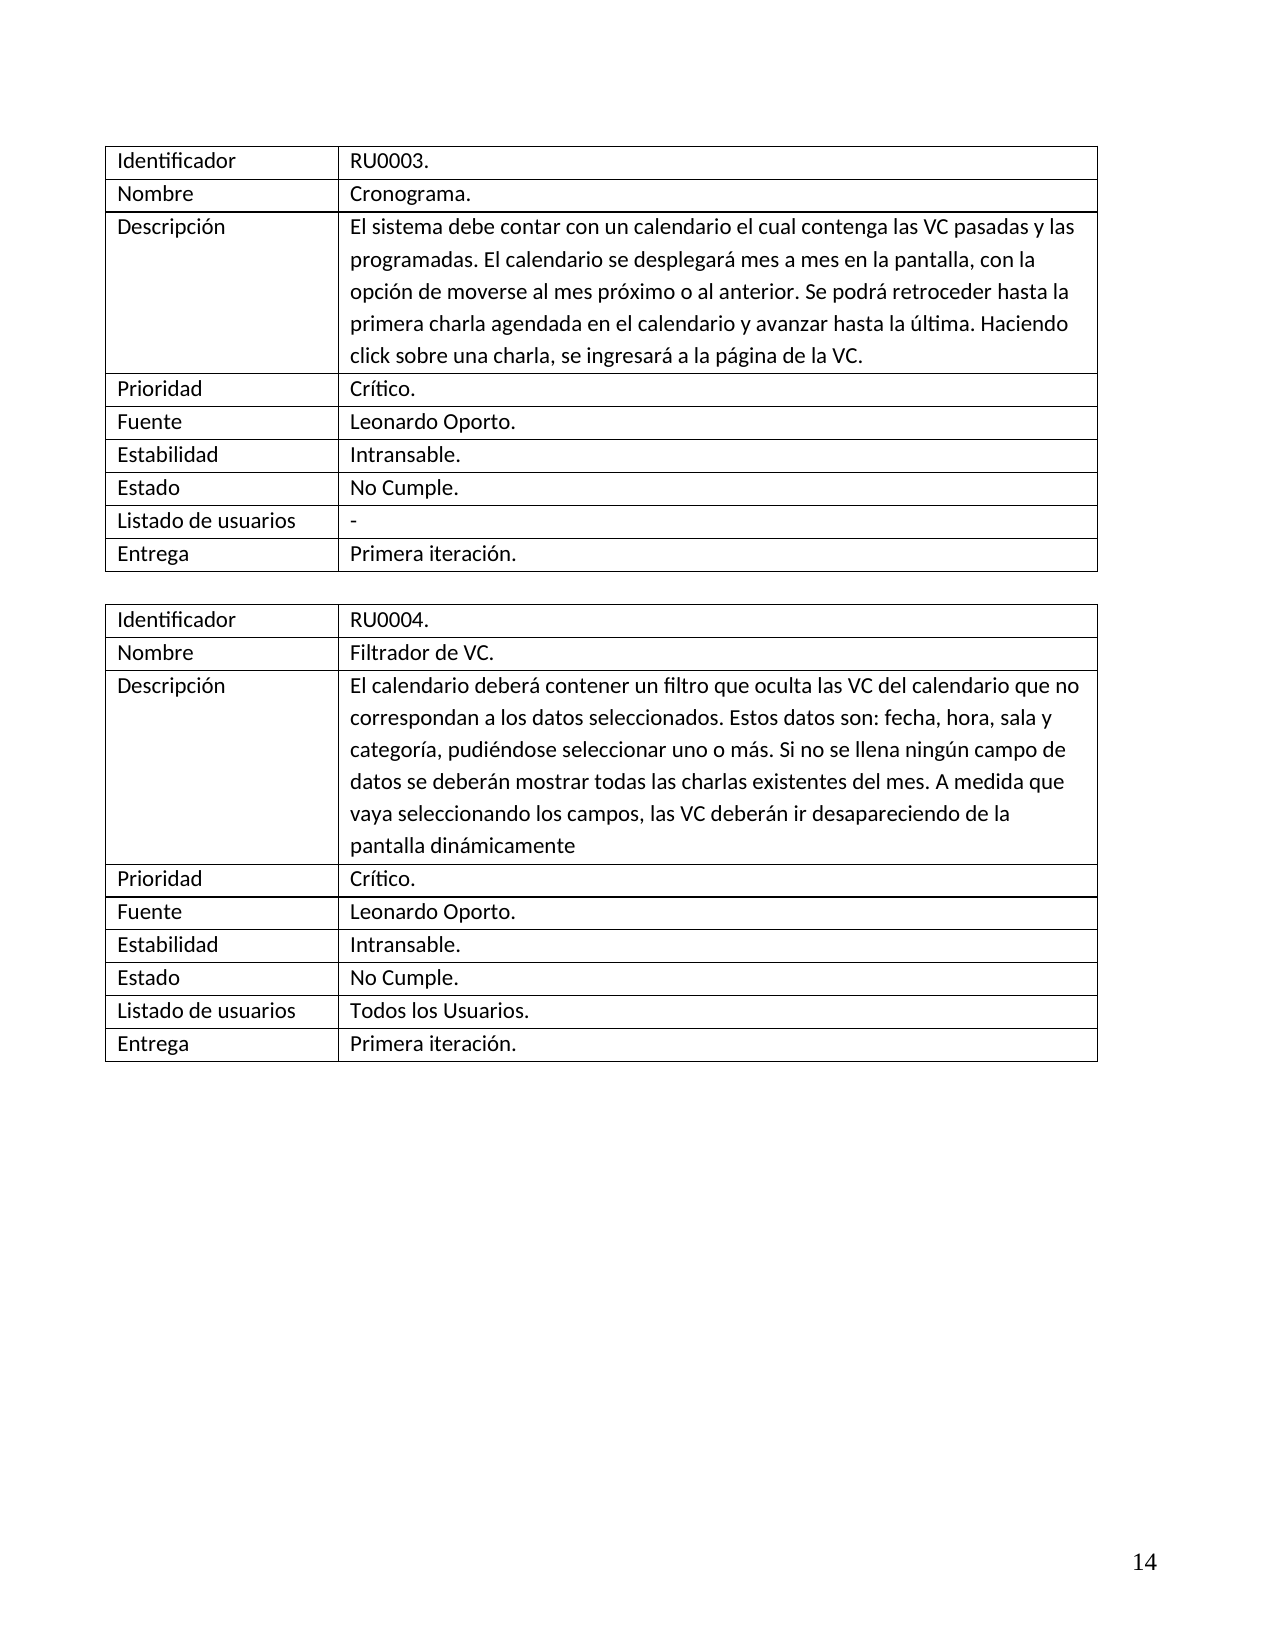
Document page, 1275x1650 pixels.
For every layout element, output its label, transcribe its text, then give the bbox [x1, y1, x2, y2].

table_cell Fuente [106, 898, 338, 929]
table_cell Estabilidad [106, 440, 338, 472]
table_header Identificador [106, 147, 338, 178]
table_cell No Cumple. [339, 473, 1097, 505]
table_cell Leonardo Oporto. [339, 898, 1097, 929]
table_cell Prioridad [106, 374, 338, 406]
table_cell Crítico. [339, 865, 1097, 896]
table_cell Estabilidad [106, 930, 338, 962]
table_cell Entrega [106, 539, 338, 571]
table_cell Listado de usuarios [106, 506, 338, 538]
table_cell Crítico. [339, 374, 1097, 406]
table_cell Todos los Usuarios. [339, 996, 1097, 1028]
table_cell Filtrador de VC. [339, 638, 1097, 670]
table_cell Listado de usuarios [106, 996, 338, 1028]
table_cell Primera iteración. [339, 539, 1097, 571]
table_cell Leonardo Oporto. [339, 407, 1097, 439]
table_cell Estado [106, 473, 338, 505]
table_cell Fuente [106, 407, 338, 439]
table_cell Nombre [106, 180, 338, 211]
table_cell Descripción [106, 213, 338, 373]
table_cell Nombre [106, 638, 338, 670]
table_cell No Cumple. [339, 963, 1097, 995]
table_header Identificador [106, 605, 338, 637]
table_header RU0004. [339, 605, 1097, 637]
table_cell El sistema debe contar con un calendario el cual contenga las VC pasadas y las programadas. El calendario se desplegará mes a mes en la pantalla, con la opción de moverse al mes próximo o al anterior. Se podrá retroceder hasta la primera charla agendada en el calendario y avanzar hasta la última. Haciendo click sobre una charla, se ingresará a la página de la VC. [339, 213, 1097, 373]
table_cell Cronograma. [339, 180, 1097, 211]
table_cell - [339, 506, 1097, 538]
table_cell Primera iteración. [339, 1029, 1097, 1061]
table_cell Entrega [106, 1029, 338, 1061]
table_header RU0003. [339, 147, 1097, 178]
table_cell Prioridad [106, 865, 338, 896]
table_cell Intransable. [339, 440, 1097, 472]
table_cell Estado [106, 963, 338, 995]
table_cell Descripción [106, 671, 338, 863]
table_cell El calendario deberá contener un filtro que oculta las VC del calendario que no correspondan a los datos seleccionados. Estos datos son: fecha, hora, sala y categoría, pudiéndose seleccionar uno o más. Si no se llena ningún campo de datos se deberán mostrar todas las charlas existentes del mes. A medida que vaya seleccionando los campos, las VC deberán ir desapareciendo de la pantalla dinámicamente [339, 671, 1097, 863]
table_cell Intransable. [339, 930, 1097, 962]
